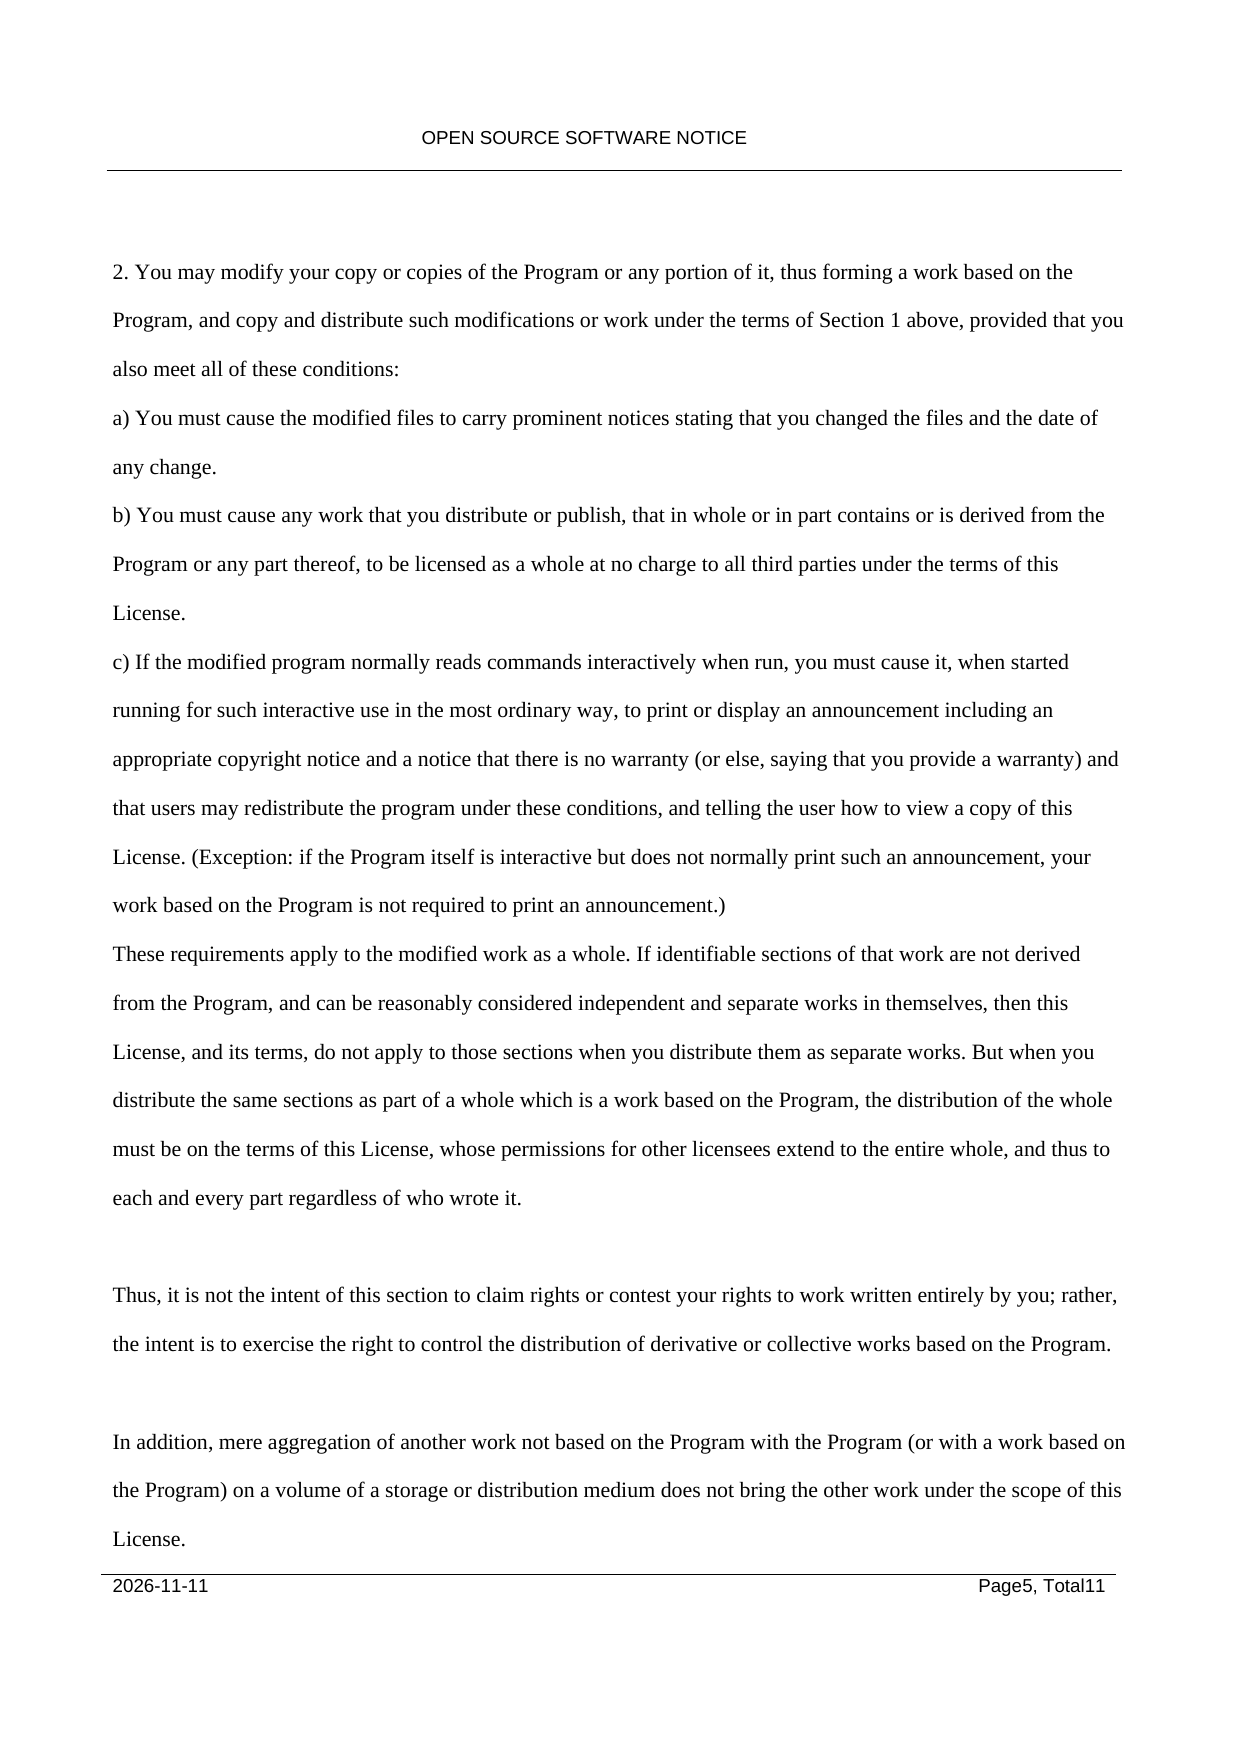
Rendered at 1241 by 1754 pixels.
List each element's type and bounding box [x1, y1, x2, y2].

text [112, 206, 1128, 1555]
